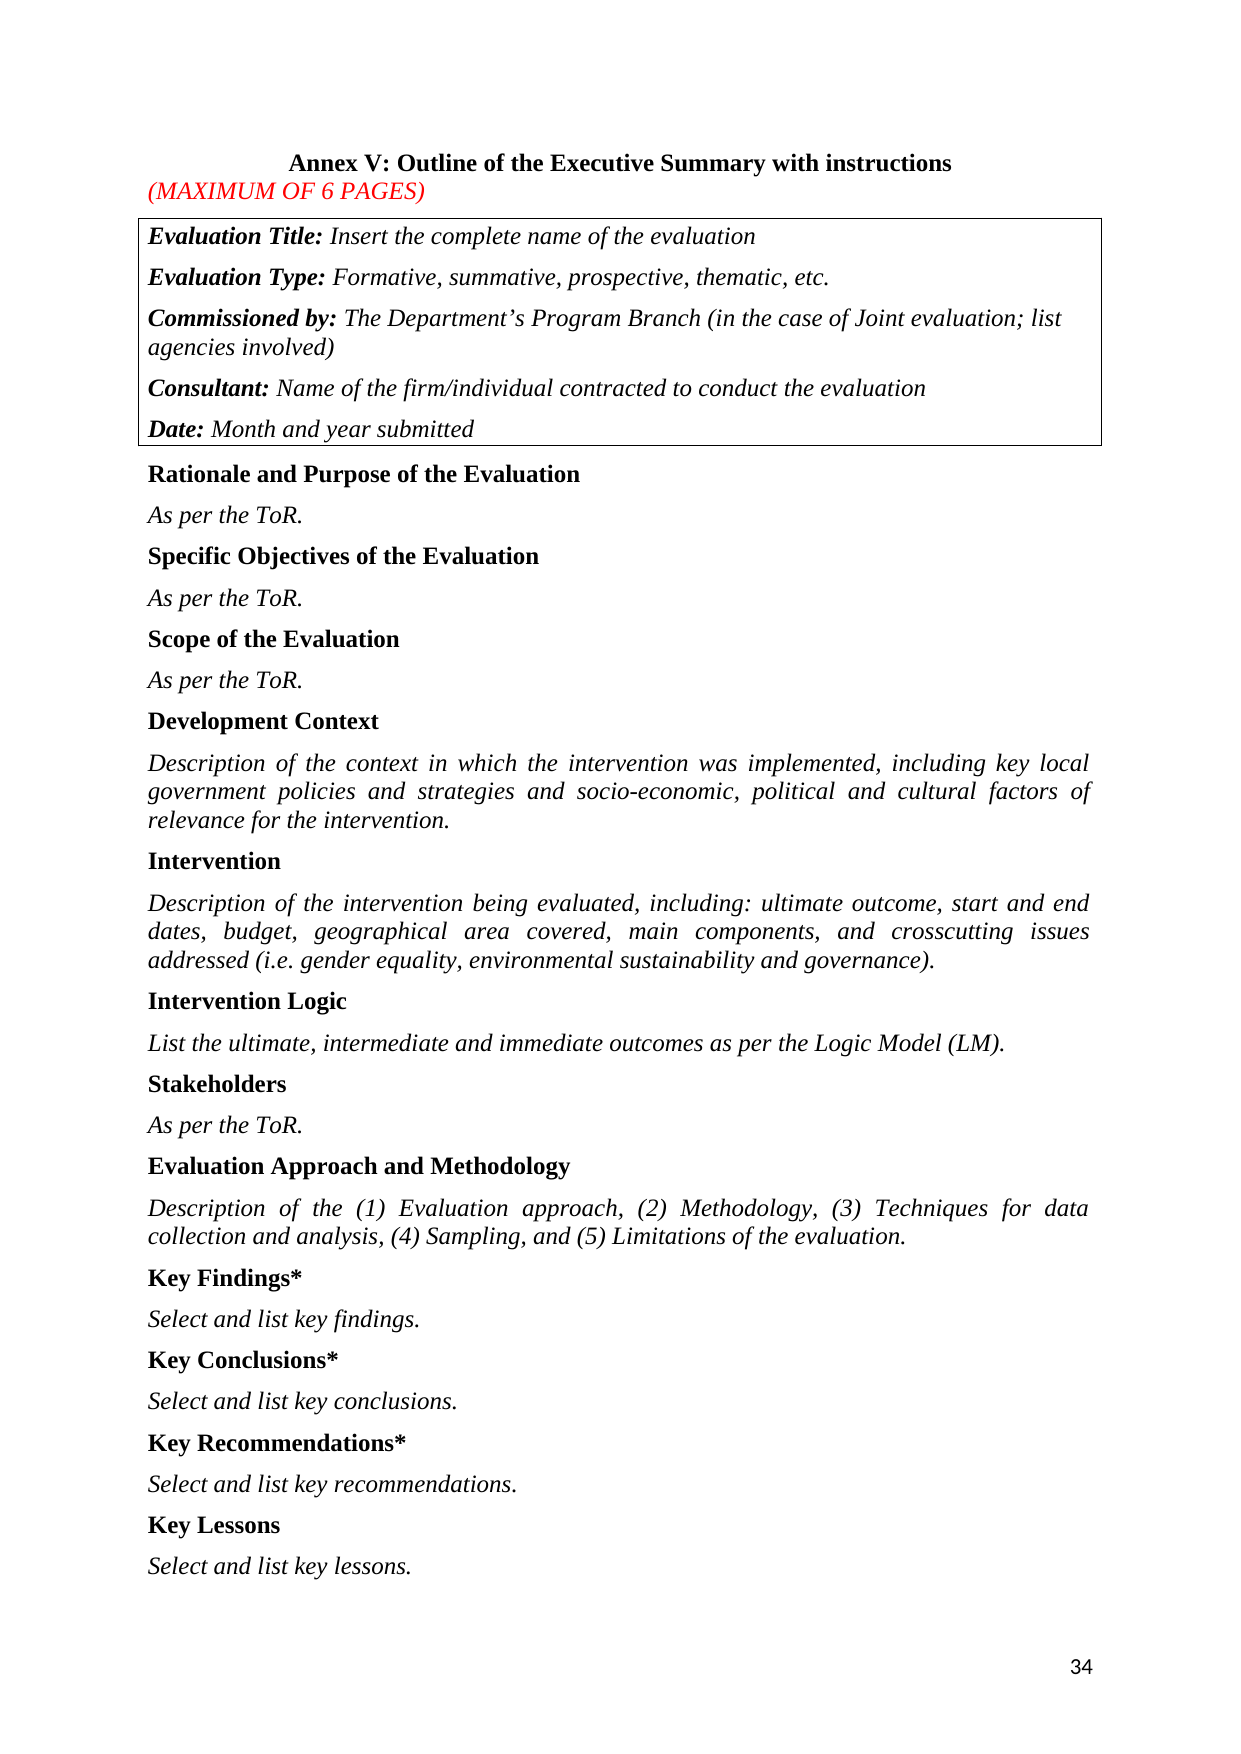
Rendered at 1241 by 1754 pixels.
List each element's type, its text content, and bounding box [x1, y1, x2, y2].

text Select and list key findings. [148, 1304, 1093, 1333]
text As per the ToR. [148, 665, 1093, 694]
subtitle Evaluation Type: Formative, summative, prospective, thematic, etc. [139, 259, 1101, 291]
text Development Context [148, 706, 1093, 735]
subtitle Evaluation Title: Insert the complete name of the evaluation [139, 219, 1101, 249]
text Description of the intervention being evaluated, including: ultimate outcome, start and end dates, budget, geographical area covered, main components, and crosscutting issues addressed (i.e. gender equality, environmental sustainability and governance). [148, 888, 1093, 974]
subtitle Annex V: Outline of the Executive Summary with instructions [148, 148, 1093, 176]
text List the ultimate, intermediate and immediate outcomes as per the Logic Model (LM). [148, 1028, 1093, 1056]
text Intervention [148, 846, 1093, 875]
text Select and list key lessons. [148, 1551, 1093, 1580]
text Description of the context in which the intervention was implemented, including key local government policies and strategies and socio-economic, political and cultural factors of relevance for the intervention. [148, 748, 1093, 834]
text Intervention Logic [148, 986, 1093, 1015]
text Select and list key recommendations. [148, 1469, 1093, 1498]
text (MAXIMUM OF 6 PAGES) [148, 176, 1093, 205]
subtitle Date: Month and year submitted [139, 411, 1101, 445]
text Stakeholders [148, 1069, 1093, 1098]
text As per the ToR. [148, 500, 1093, 529]
text Select and list key conclusions. [148, 1386, 1093, 1415]
text Evaluation Approach and Methodology [148, 1151, 1093, 1180]
text Key Lessons [148, 1510, 1093, 1539]
text Key Findings* [148, 1263, 1093, 1291]
text Key Conclusions* [148, 1345, 1093, 1374]
subtitle Consultant: Name of the firm/individual contracted to conduct the evaluation [139, 370, 1101, 402]
text As per the ToR. [148, 583, 1093, 611]
text Key Recommendations* [148, 1428, 1093, 1456]
text As per the ToR. [148, 1110, 1093, 1139]
text Description of the (1) Evaluation approach, (2) Methodology, (3) Techniques for data collection and analysis, (4) Sampling, and (5) Limitations of the evaluation. [148, 1193, 1093, 1250]
text Scope of the Evaluation [148, 624, 1093, 653]
subtitle Commissioned by: The Department’s Program Branch (in the case of Joint evaluation; list agencies involved) [139, 300, 1101, 361]
text Rationale and Purpose of the Evaluation [148, 459, 1093, 488]
text Specific Objectives of the Evaluation [148, 541, 1093, 570]
